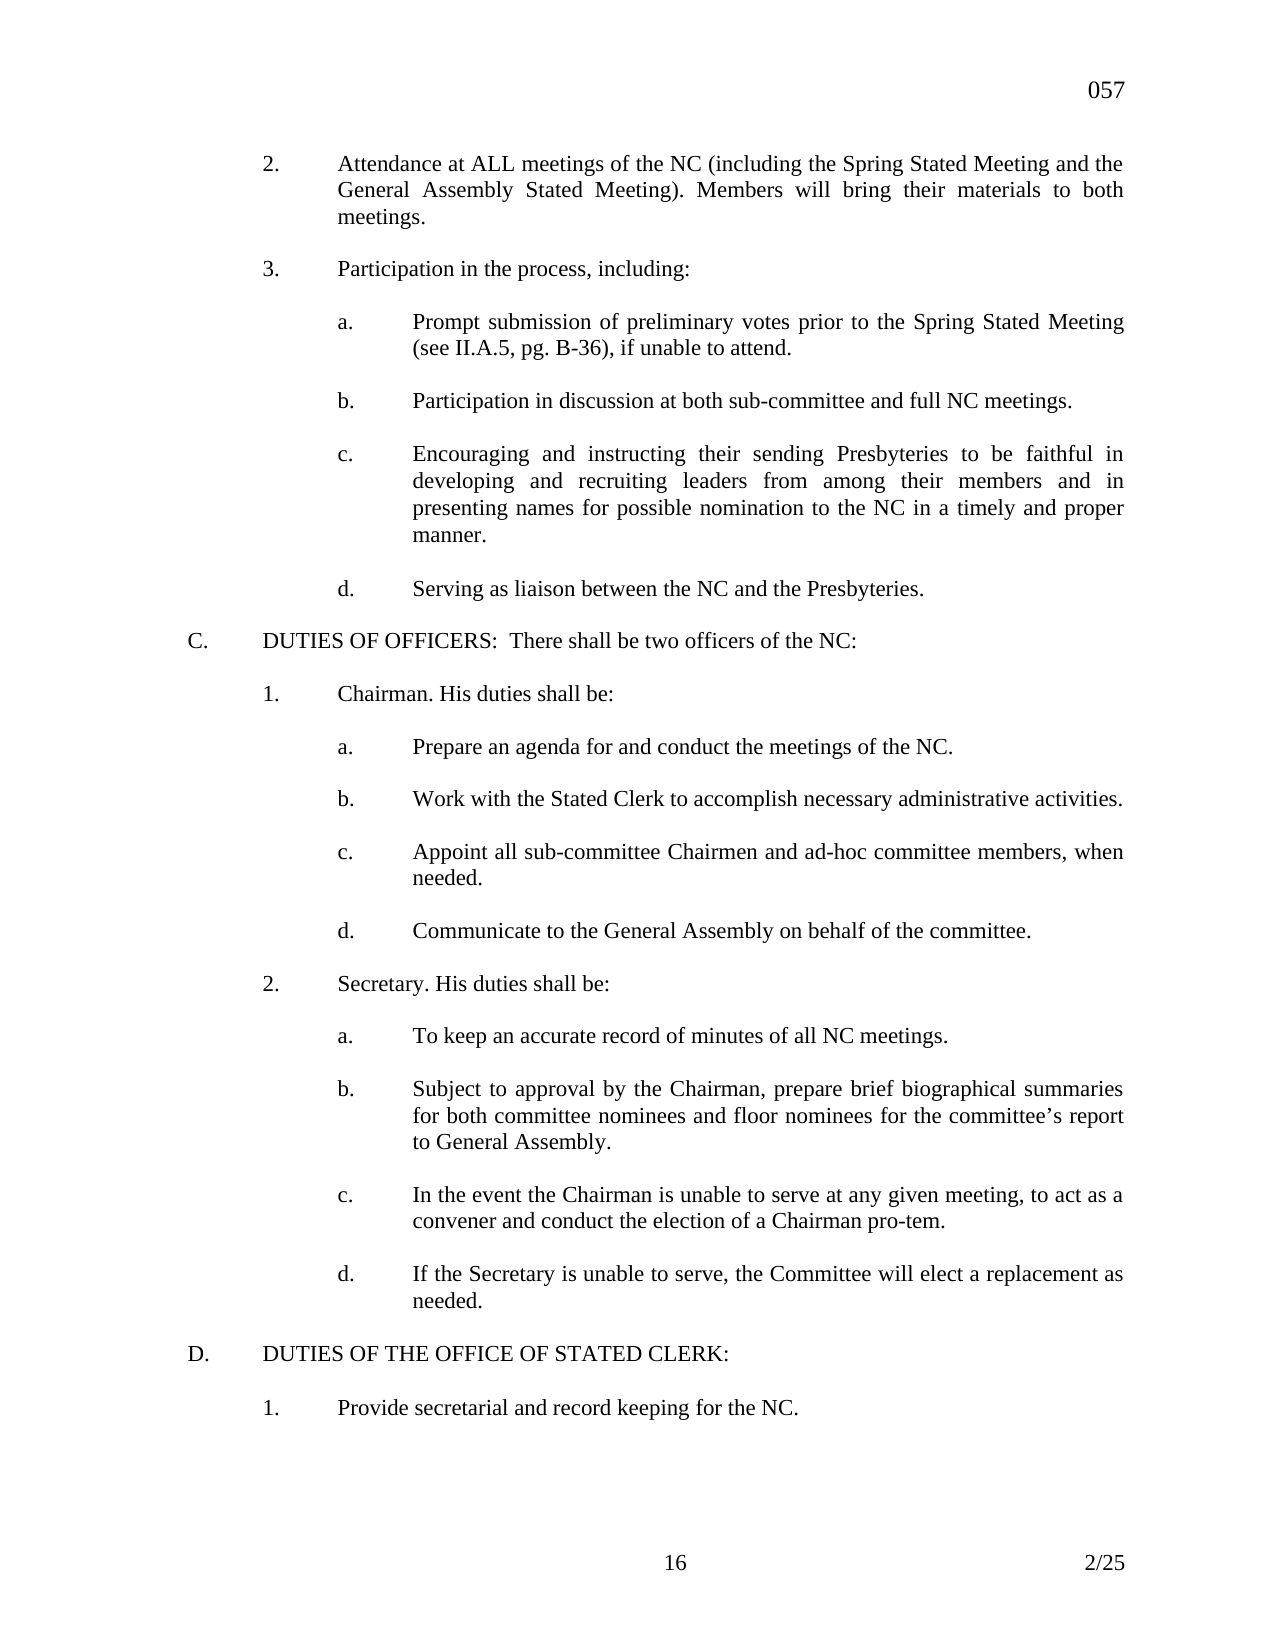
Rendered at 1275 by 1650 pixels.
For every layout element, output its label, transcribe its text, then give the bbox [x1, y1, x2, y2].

text a. Prepare an agenda for and conduct the meetings of the NC. [337, 733, 1125, 759]
text C. DUTIES OF OFFICERS: There shall be two officers of the NC: [187, 627, 1125, 654]
text 2. Secretary. His duties shall be: [187, 970, 1125, 996]
text d. If the Secretary is unable to serve, the Committee will elect a replacement as needed. [337, 1260, 1125, 1314]
text 2. Attendance at ALL meetings of the NC (including the Spring Stated Meeting and the General Assembly Stated Meeting). Members will bring their materials to both meetings. [187, 150, 1125, 229]
text a. Prompt submission of preliminary votes prior to the Spring Stated Meeting (see II.A.5, pg. B-36), if unable to attend. [187, 308, 1125, 361]
text b. Subject to approval by the Chairman, prepare brief biographical summaries for both committee nominees and floor nominees for the committee’s report to General Assembly. [337, 1075, 1125, 1154]
text a. To keep an accurate record of minutes of all NC meetings. [337, 1023, 1125, 1049]
text c. In the event the Chairman is unable to serve at any given meeting, to act as a convener and conduct the election of a Chairman pro-tem. [337, 1181, 1125, 1233]
text 1. Provide secretarial and record keeping for the NC. [187, 1394, 1125, 1420]
text b. Participation in discussion at both sub-committee and full NC meetings. [187, 387, 1125, 413]
text D. DUTIES OF THE OFFICE OF STATED CLERK: [187, 1340, 1125, 1367]
text d. Communicate to the General Assembly on behalf of the committee. [337, 917, 1125, 943]
text 1. Chairman. His duties shall be: [187, 680, 1125, 706]
text b. Work with the Stated Clerk to accomplish necessary administrative activities. [337, 785, 1125, 812]
text d. Serving as liaison between the NC and the Presbyteries. [337, 574, 1125, 601]
text c. Encouraging and instructing their sending Presbyteries to be faithful in developing and recruiting leaders from among their members and in presenting names for possible nomination to the NC in a timely and proper manner. [337, 440, 1125, 548]
text c. Appoint all sub-committee Chairmen and ad-hoc committee members, when needed. [337, 838, 1125, 891]
text 3. Participation in the process, including: [187, 255, 1125, 282]
